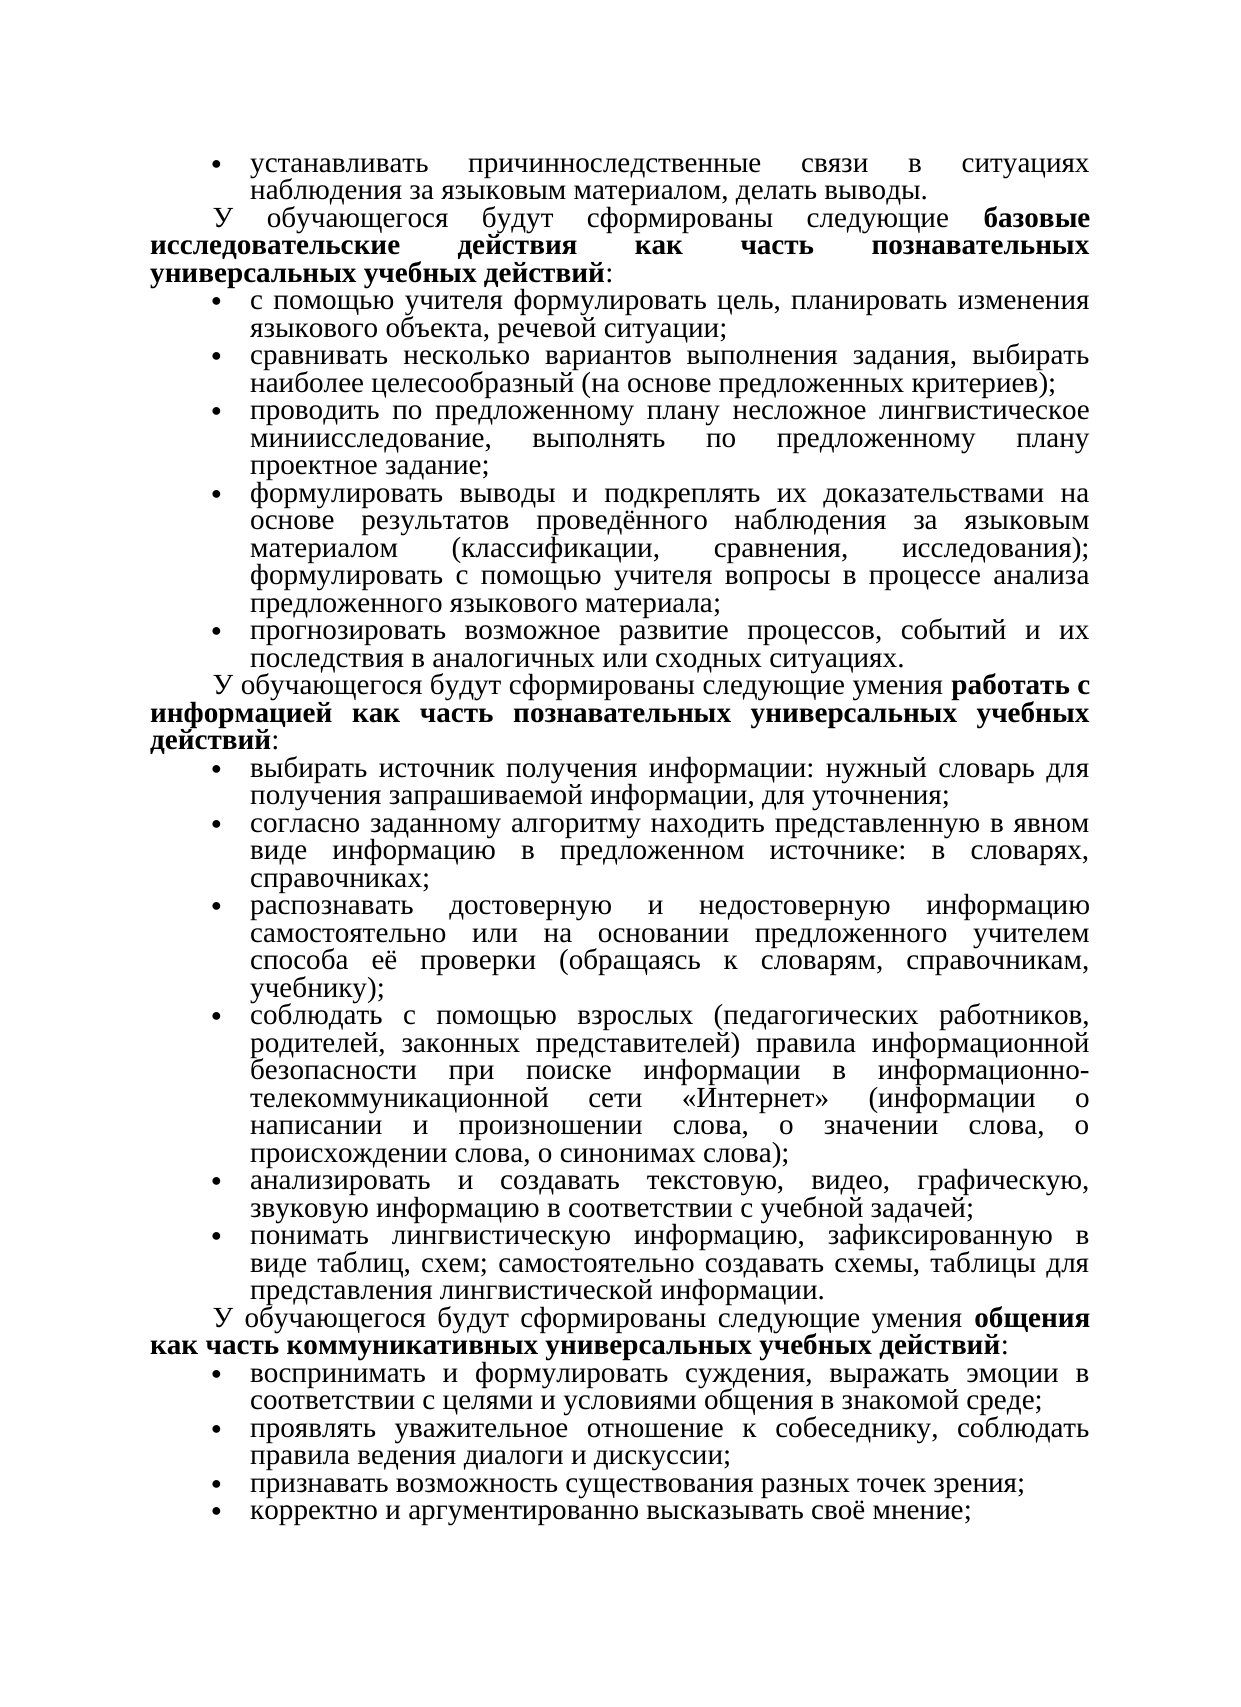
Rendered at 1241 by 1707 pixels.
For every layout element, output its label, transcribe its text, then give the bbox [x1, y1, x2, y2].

list с помощью учителя формулировать цель, планировать изменения языкового объекта, речевой ситуации; [212, 287, 1090, 342]
list проводить по предложенному плану несложное лингвистическое миниисследование, выполнять по предложенному плану проектное задание; [212, 397, 1090, 480]
text У обучающегося будут сформированы следующие умения общения как часть коммуникативных универсальных учебных действий: [150, 1305, 1090, 1360]
list прогнозировать возможное развитие процессов, событий и их последствия в аналогичных или сходных ситуациях. [212, 617, 1090, 672]
list распознавать достоверную и недостоверную информацию самостоятельно или на основании предложенного учителем способа её проверки (обращаясь к словарям, справочникам, учебнику); [212, 892, 1090, 1002]
list понимать лингвистическую информацию, зафиксированную в виде таблиц, схем; самостоятельно создавать схемы, таблицы для представления лингвистической информации. [212, 1222, 1090, 1305]
list сравнивать несколько вариантов выполнения задания, выбирать наиболее целесообразный (на основе предложенных критериев); [212, 342, 1090, 397]
list корректно и аргументированно высказывать своё мнение; [212, 1497, 1090, 1525]
list согласно заданному алгоритму находить представленную в явном виде информацию в предложенном источнике: в словарях, справочниках; [212, 810, 1090, 892]
text У обучающегося будут сформированы следующие базовые исследовательские действия как часть познавательных универсальных учебных действий: [150, 205, 1090, 287]
list анализировать и создавать текстовую, видео, графическую, звуковую информацию в соответствии с учебной задачей; [212, 1167, 1090, 1222]
list устанавливать причинноследственные связи в ситуациях наблюдения за языковым материалом, делать выводы. [212, 150, 1090, 205]
list воспринимать и формулировать суждения, выражать эмоции в соответствии с целями и условиями общения в знакомой среде; [212, 1360, 1090, 1415]
list формулировать выводы и подкреплять их доказательствами на основе результатов проведённого наблюдения за языковым материалом (классификации, сравнения, исследования); формулировать с помощью учителя вопросы в процессе анализа предложенного языкового материала; [212, 480, 1090, 617]
list проявлять уважительное отношение к собеседнику, соблюдать правила ведения диалоги и дискуссии; [212, 1415, 1090, 1470]
list выбирать источник получения информации: нужный словарь для получения запрашиваемой информации, для уточнения; [212, 755, 1090, 810]
list соблюдать с помощью взрослых (педагогических работников, родителей, законных представителей) правила информационной безопасности при поиске информации в информационно-телекоммуникационной сети «Интернет» (информации о написании и произношении слова, о значении слова, о происхождении слова, о синонимах слова); [212, 1002, 1090, 1167]
list признавать возможность существования разных точек зрения; [212, 1470, 1090, 1497]
text У обучающегося будут сформированы следующие умения работать с информацией как часть познавательных универсальных учебных действий: [150, 672, 1090, 755]
